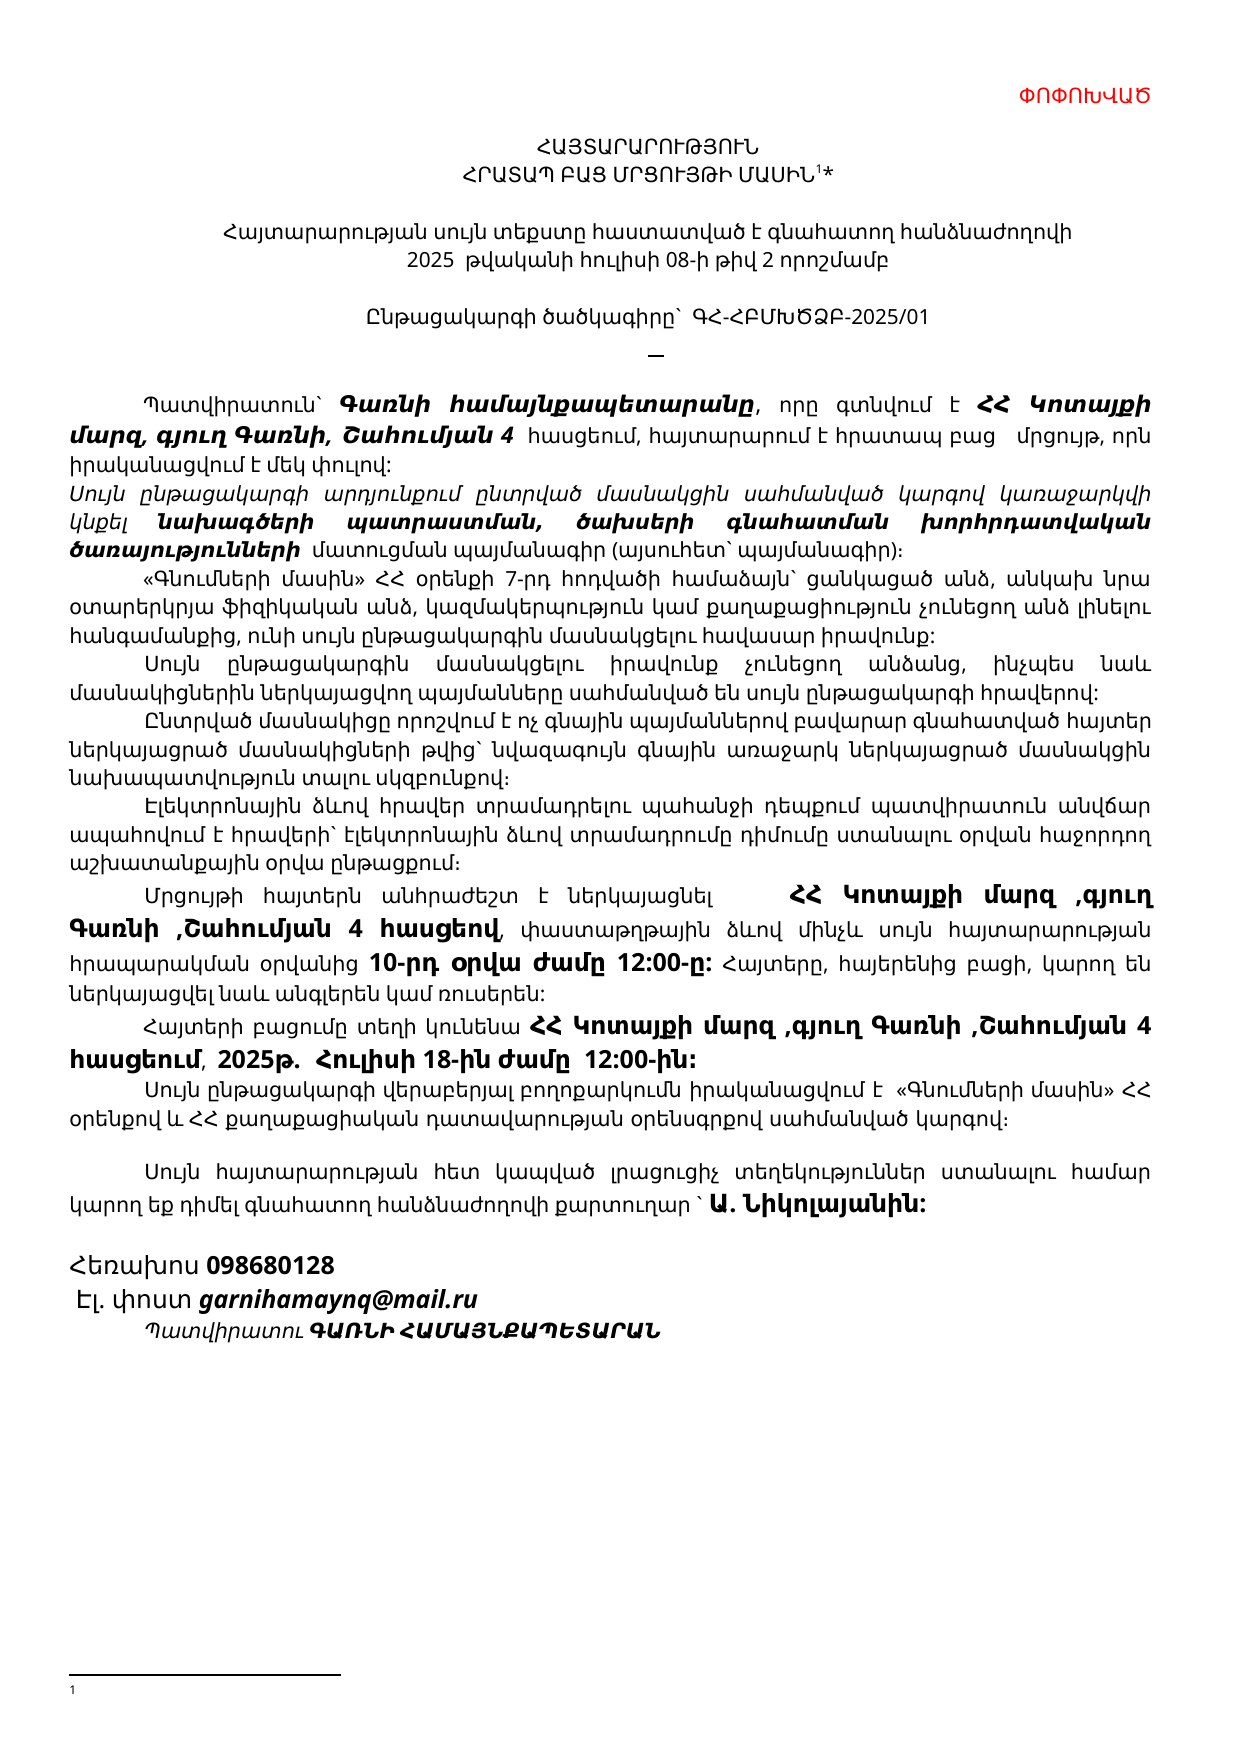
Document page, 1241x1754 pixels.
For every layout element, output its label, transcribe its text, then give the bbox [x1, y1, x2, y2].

text Սույն ընթացակարգին մասնակցելու իրավունք չունեցող անձանց, ինչպես նաև մասնակիցներին ներկայացվող պայմանները սահմանված են սույն ընթացակարգի հրավերով: [69, 649, 1152, 706]
text ՀՐԱՏԱՊ ԲԱՑ ՄՐՑՈՒՅԹԻ ՄԱՍԻՆ* [69, 160, 1152, 189]
text Էլեկտրոնային ձևով հրավեր տրամադրելու պահանջի դեպքում պատվիրատուն անվճար ապահովում է հրավերի` էլեկտրոնային ձևով տրամադրումը դիմումը ստանալու օրվան հաջորդող աշխատանքային օրվա ընթացքում։ [69, 792, 1152, 877]
text ՓՈՓՈԽՎԱԾ [69, 84, 1152, 108]
text Սույն ընթացակարգի վերաբերյալ բողոքարկումն իրականացվում է «Գնումների մասին» ՀՀ օրենքով և ՀՀ քաղաքացիական դատավարության օրենսգրքով սահմանված կարգով։ [69, 1076, 1152, 1132]
text Պատվիրատուն` Գառնի համայնքապետարանը, որը գտնվում է ՀՀ Կոտայքի մարզ, գյուղ Գառնի, Շահումյան 4 հասցեում, հայտարարում է հրատապ բաց մրցույթ, որն իրականացվում է մեկ փուլով: [69, 388, 1152, 479]
text «Գնումների մասին» ՀՀ օրենքի 7-րդ հոդվածի համաձայն` ցանկացած անձ, անկախ նրա օտարերկրյա ֆիզիկական անձ, կազմակերպություն կամ քաղաքացիություն չունեցող անձ լինելու հանգամանքից, ունի սույն ընթացակարգին մասնակցելու հավասար իրավունք: [69, 564, 1152, 649]
text 2025 թվականի հուլիսի 08-ի թիվ 2 որոշմամբ [69, 246, 1152, 274]
text Ընտրված մասնակիցը որոշվում է ոչ գնային պայմաններով բավարար գնահատված հայտեր ներկայացրած մասնակիցների թվից` նվազագույն գնային առաջարկ ներկայացրած մասնակցին նախապատվություն տալու սկզբունքով։ [69, 706, 1152, 792]
text Էլ. փոստ garnihamaynq@mail.ru [69, 1282, 1152, 1316]
text ՀԱՅՏԱՐԱՐՈՒԹՅՈՒՆ [69, 132, 1152, 160]
text Հայտարարության սույն տեքստը հաստատված է գնահատող հանձնաժողովի [69, 217, 1152, 246]
text Հայտերի բացումը տեղի կունենա ՀՀ Կոտայքի մարզ ,գյուղ Գառնի ,Շահումյան 4 հասցեում, 2025թ. Հուլիսի 18-ին ժամը 12:00-ին։ [69, 1007, 1152, 1076]
text Սույն ընթացակարգի արդյունքում ընտրված մասնակցին սահմանված կարգով կառաջարկվի կնքել նախագծերի պատրաստման, ծախսերի գնահատման խորհրդատվական ծառայությունների մատուցման պայմանագիր (այսուհետ` պայմանագիր)։ [69, 479, 1152, 564]
text Սույն հայտարարության հետ կապված լրացուցիչ տեղեկություններ ստանալու համար կարող եք դիմել գնահատող հանձնաժողովի քարտուղար ` Ա. Նիկոլայանին: [69, 1157, 1152, 1219]
text Մրցույթի հայտերն անհրաժեշտ է ներկայացնել ՀՀ Կոտայքի մարզ ,գյուղ Գառնի ,Շահումյան 4 հասցեով, փաստաթղթային ձևով մինչև սույն հայտարարության հրապարակման օրվանից 10-րդ օրվա ժամը 12:00-ը: Հայտերը, հայերենից բացի, կարող են ներկայացվել նաև անգլերեն կամ ռուսերեն: [69, 877, 1152, 1007]
text Ընթացակարգի ծածկագիրը` ԳՀ-ՀԲՄԽԾՁԲ-2025/01 [69, 302, 1152, 331]
text Հեռախոս 098680128 [69, 1248, 1152, 1282]
text Պատվիրատու ԳԱՌՆԻ ՀԱՄԱՅՆՔԱՊԵՏԱՐԱՆ [69, 1316, 1152, 1344]
